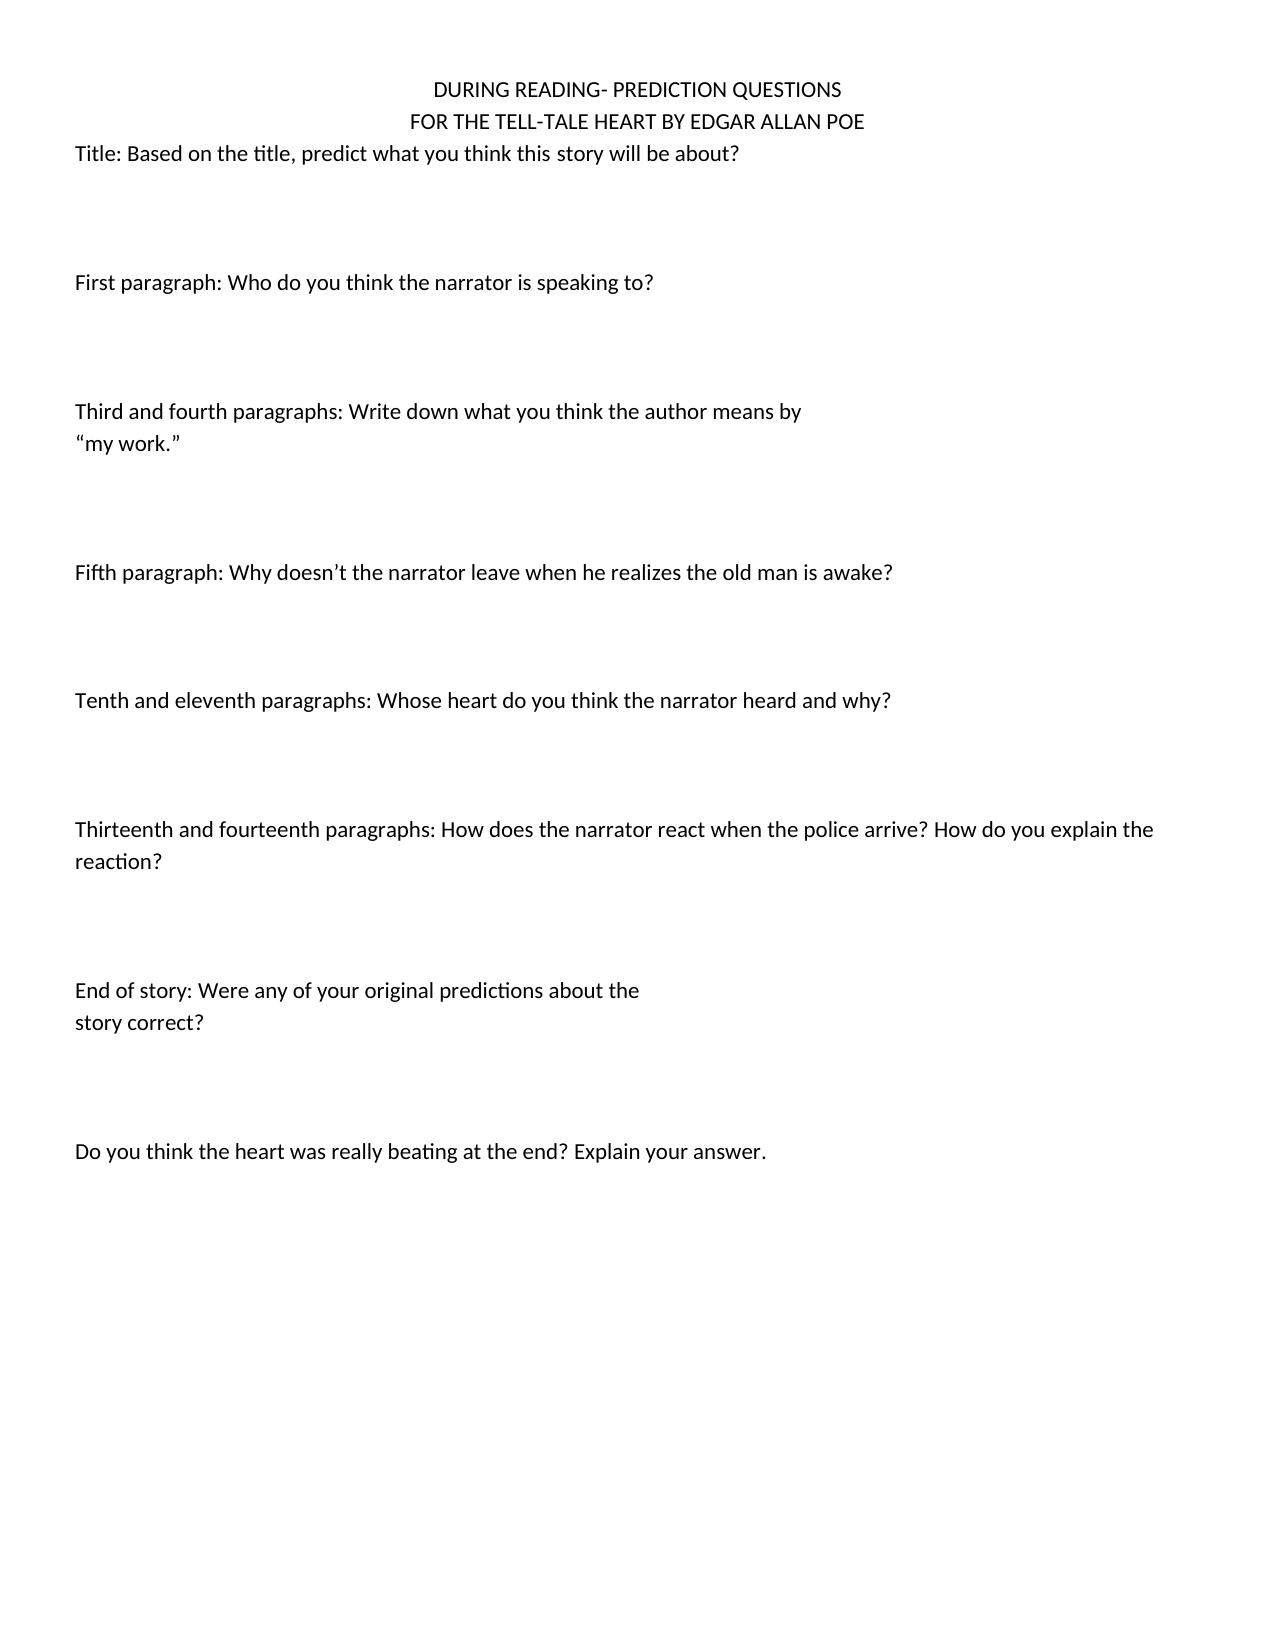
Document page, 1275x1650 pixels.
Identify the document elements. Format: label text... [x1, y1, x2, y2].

text story correct? [75, 1008, 1200, 1036]
text First paragraph: Who do you think the narrator is speaking to? [75, 268, 1200, 296]
text End of story: Were any of your original predictions about the [75, 976, 1200, 1004]
text “my work.” [75, 429, 1200, 457]
text Third and fourth paragraphs: Write down what you think the author means by [75, 397, 1200, 425]
text Fifth paragraph: Why doesn’t the narrator leave when he realizes the old man is awake? [75, 558, 1200, 586]
text Title: Based on the title, predict what you think this story will be about? [75, 139, 1200, 167]
text Thirteenth and fourteenth paragraphs: How does the narrator react when the police arrive? How do you explain the reaction? [75, 815, 1200, 876]
text DURING READING- PREDICTION QUESTIONS [75, 75, 1200, 103]
text Do you think the heart was really beating at the end? Explain your answer. [75, 1137, 1200, 1165]
text Tenth and eleventh paragraphs: Whose heart do you think the narrator heard and why? [75, 687, 1200, 714]
text FOR THE TELL-TALE HEART BY EDGAR ALLAN POE [75, 107, 1200, 135]
